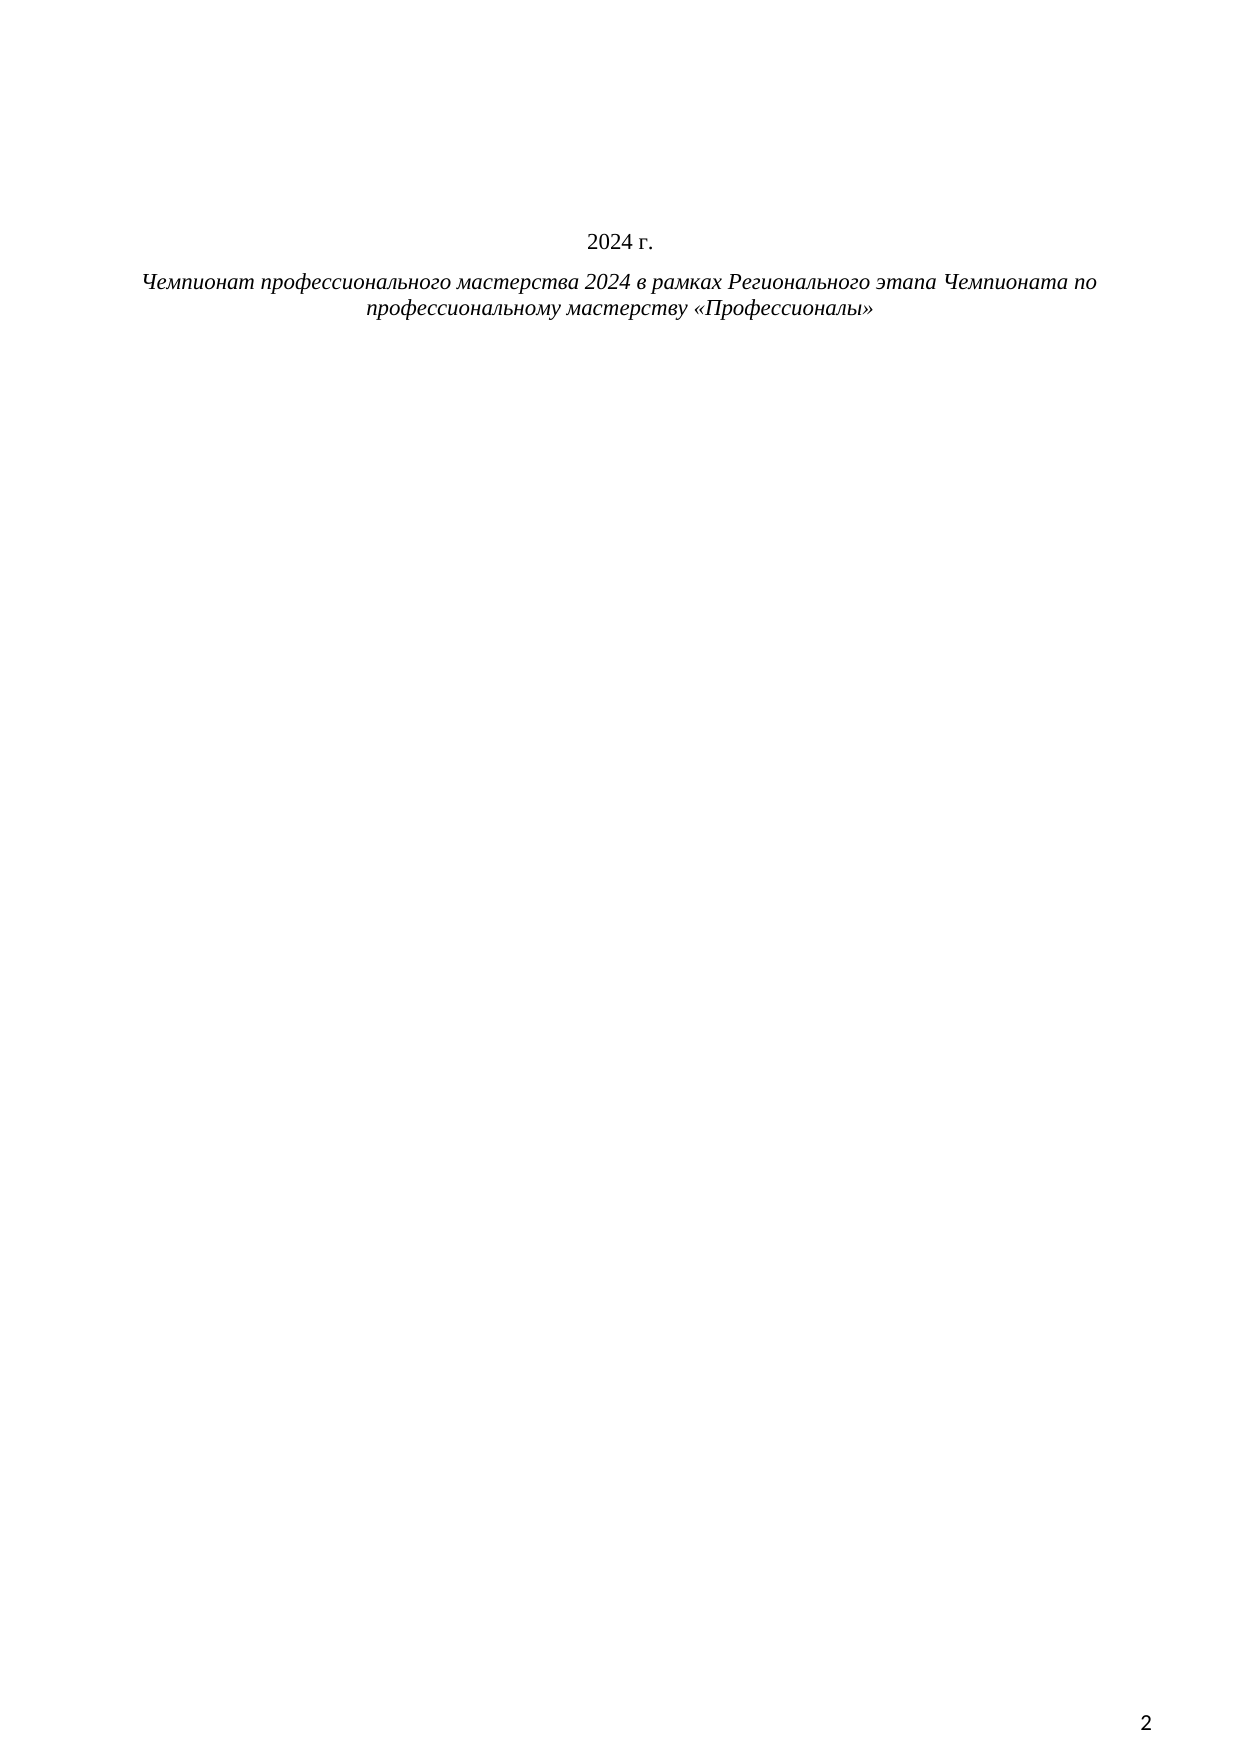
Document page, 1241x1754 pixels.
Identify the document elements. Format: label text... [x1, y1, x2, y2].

text 2024 г. [88, 228, 1152, 255]
text Чемпионат профессионального мастерства 2024 в рамках Регионального этапа Чемпионата по профессиональному мастерству «Профессионалы» [88, 268, 1152, 321]
